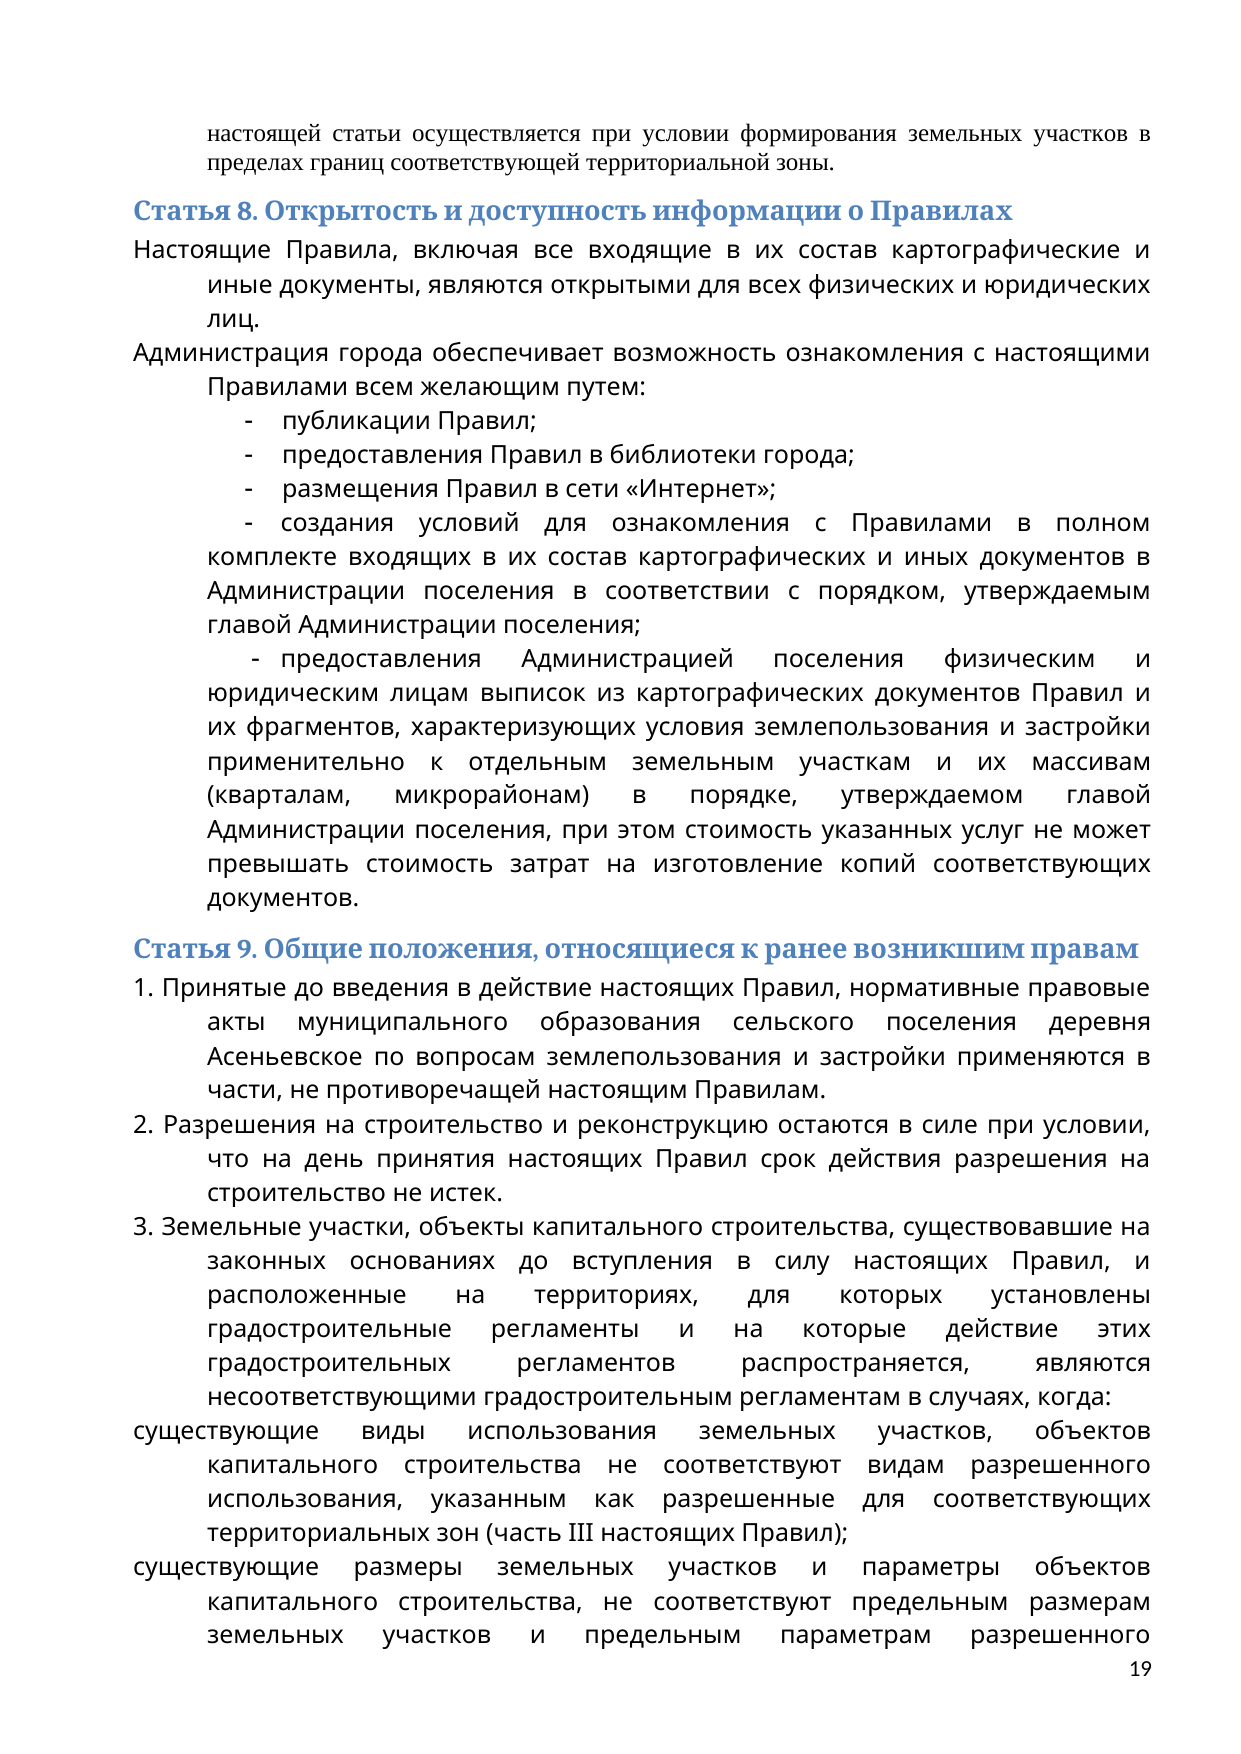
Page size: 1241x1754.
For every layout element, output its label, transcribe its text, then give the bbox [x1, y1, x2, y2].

subtitle Статья 9. Общие положения, относящиеся к ранее возникшим правам [133, 934, 1152, 965]
subtitle Статья 8. Открытость и доступность информации о Правилах [133, 196, 1152, 228]
list предоставления Правил в библиотеки города; [244, 437, 1152, 471]
list предоставления Администрацией поселения физическим и юридическим лицам выписок из картографических документов Правил и их фрагментов, характеризующих условия землепользования и застройки применительно к отдельным земельным участкам и их массивам (кварталам, микрорайонам) в порядке, утверждаемом главой Администрации поселения, при этом стоимость указанных услуг не может превышать стоимость затрат на изготовление копий соответствующих документов. [207, 641, 1152, 913]
list размещения Правил в сети «Интернет»; [244, 471, 1152, 505]
text существующие виды использования земельных участков, объектов капитального строительства не соответствуют видам разрешенного использования, указанным как разрешенные для соответствующих территориальных зон (часть III настоящих Правил); [133, 1413, 1152, 1549]
list публикации Правил; [244, 402, 1152, 437]
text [133, 1549, 1152, 1651]
text 3. Земельные участки, объекты капитального строительства, существовавшие на законных основаниях до вступления в силу настоящих Правил, и расположенные на территориях, для которых установлены градостроительные регламенты и на которые действие этих градостроительных регламентов распространяется, являются несоответствующими градостроительным регламентам в случаях, когда: [133, 1208, 1152, 1413]
text 1. Принятые до введения в действие настоящих Правил, нормативные правовые акты муниципального образования сельского поселения деревня Асеньевское по вопросам землепользования и застройки применяются в части, не противоречащей настоящим Правилам. [133, 970, 1152, 1106]
list создания условий для ознакомления с Правилами в полном комплекте входящих в их состав картографических и иных документов в Администрации поселения в соответствии с порядком, утверждаемым главой Администрации поселения; [207, 505, 1152, 641]
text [133, 118, 1152, 176]
text Настоящие Правила, включая все входящие в их состав картографические и иные документы, являются открытыми для всех физических и юридических лиц. [133, 232, 1152, 334]
text Администрация города обеспечивает возможность ознакомления с настоящими Правилами всем желающим путем: [133, 334, 1152, 402]
text 2. Разрешения на строительство и реконструкцию остаются в силе при условии, что на день принятия настоящих Правил срок действия разрешения на строительство не истек. [133, 1106, 1152, 1208]
